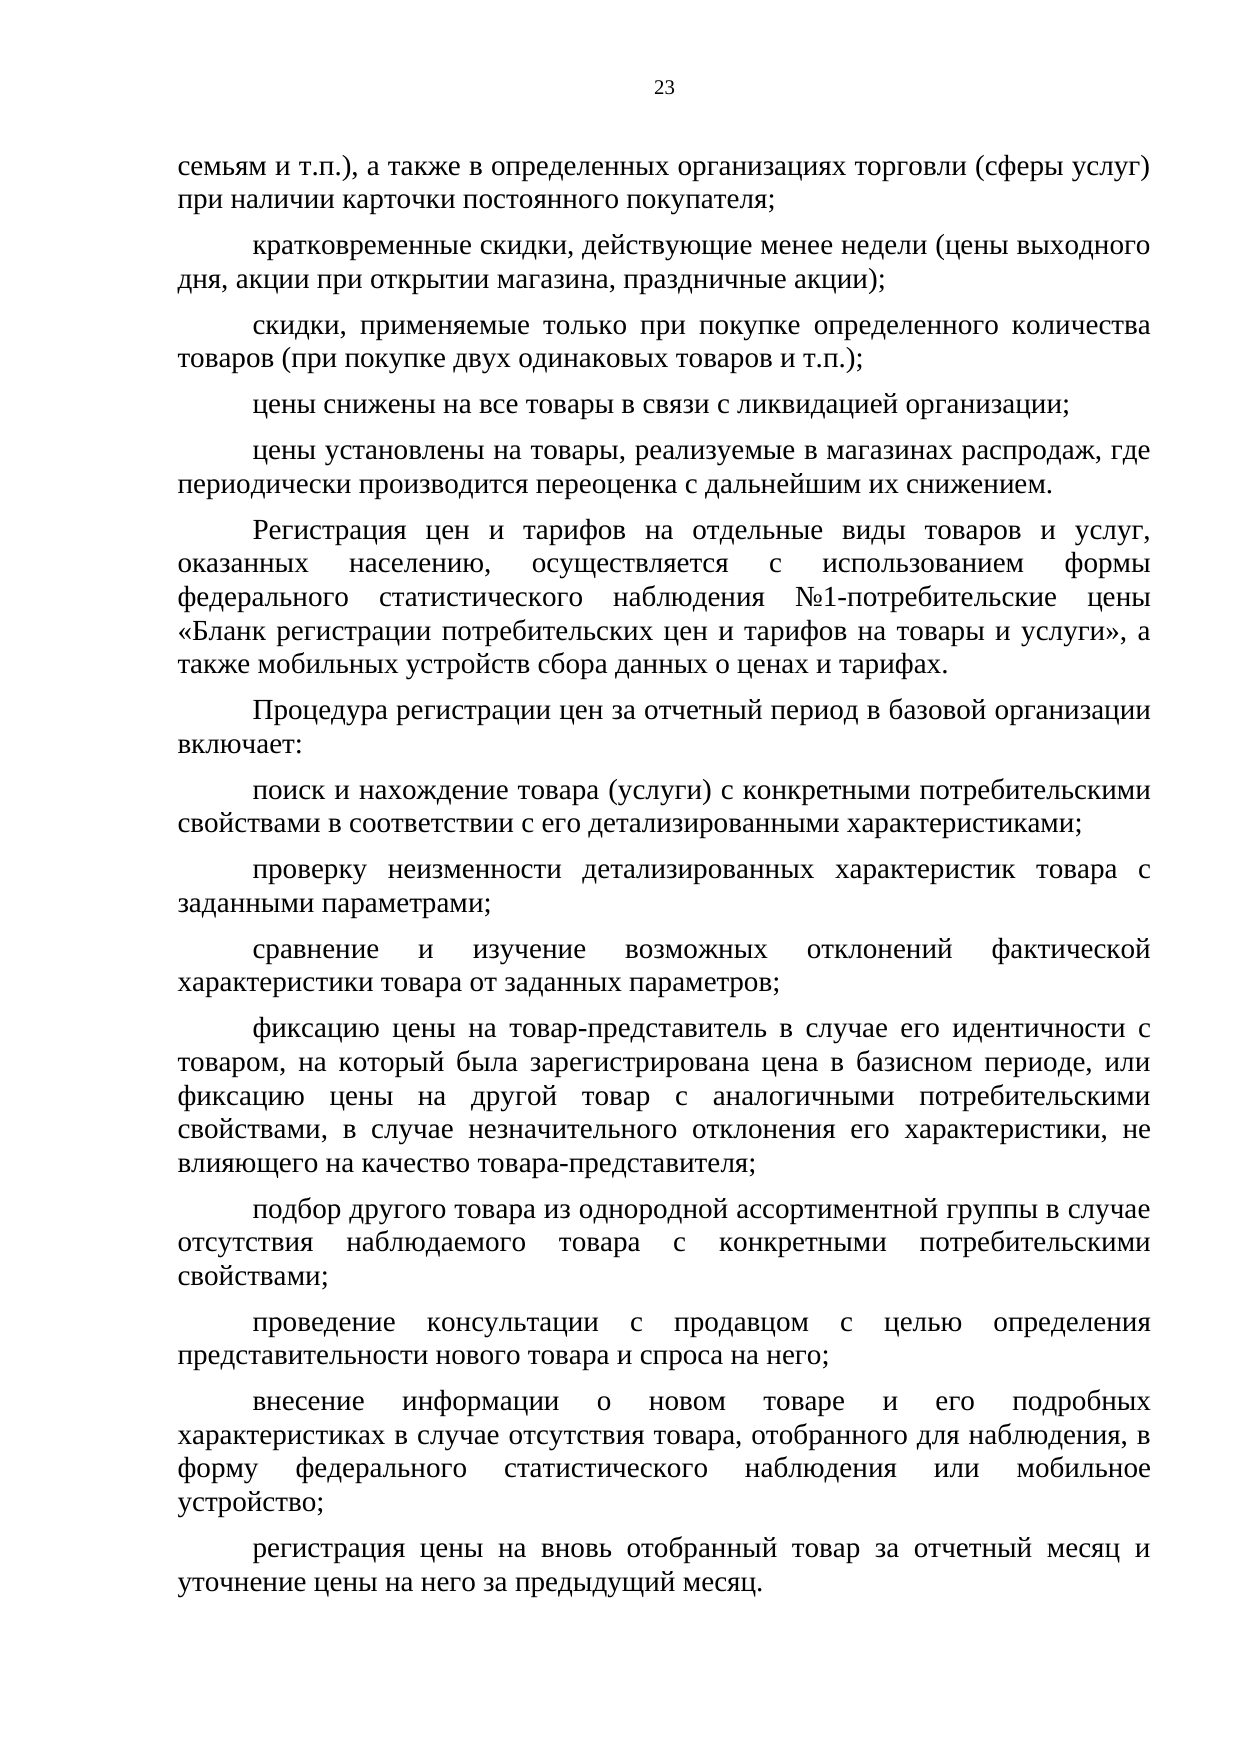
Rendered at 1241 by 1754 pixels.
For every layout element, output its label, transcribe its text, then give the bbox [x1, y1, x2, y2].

text внесение информации о новом товаре и его подробных характеристиках в случае отсутствия товара, отобранного для наблюдения, в форму федерального статистического наблюдения или мобильное устройство; [177, 1383, 1152, 1518]
text цены снижены на все товары в связи с ликвидацией организации; [177, 386, 1152, 420]
text сравнение и изучение возможных отклонений фактической характеристики товара от заданных параметров; [177, 931, 1152, 998]
text проверку неизменности детализированных характеристик товара с заданными параметрами; [177, 851, 1152, 918]
text поиск и нахождение товара (услуги) с конкретными потребительскими свойствами в соответствии с его детализированными характеристиками; [177, 772, 1152, 839]
text кратковременные скидки, действующие менее недели (цены выходного дня, акции при открытии магазина, праздничные акции); [177, 227, 1152, 294]
text регистрация цены на вновь отобранный товар за отчетный месяц и уточнение цены на него за предыдущий месяц. [177, 1530, 1152, 1597]
text Регистрация цен и тарифов на отдельные виды товаров и услуг, оказанных населению, осуществляется с использованием формы федерального статистического наблюдения №1-потребительские цены «Бланк регистрации потребительских цен и тарифов на товары и услуги», а также мобильных устройств сбора данных о ценах и тарифах. [177, 512, 1152, 680]
text фиксацию цены на товар-представитель в случае его идентичности с товаром, на который была зарегистрирована цена в базисном периоде, или фиксацию цены на другой товар с аналогичными потребительскими свойствами, в случае незначительного отклонения его характеристики, не влияющего на качество товара-представителя; [177, 1011, 1152, 1178]
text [177, 148, 1152, 215]
text цены установлены на товары, реализуемые в магазинах распродаж, где периодически производится переоценка с дальнейшим их снижением. [177, 432, 1152, 499]
text Процедура регистрации цен за отчетный период в базовой организации включает: [177, 692, 1152, 759]
text скидки, применяемые только при покупке определенного количества товаров (при покупке двух одинаковых товаров и т.п.); [177, 307, 1152, 374]
text подбор другого товара из однородной ассортиментной группы в случае отсутствия наблюдаемого товара с конкретными потребительскими свойствами; [177, 1191, 1152, 1291]
text проведение консультации с продавцом с целью определения представительности нового товара и спроса на него; [177, 1304, 1152, 1371]
